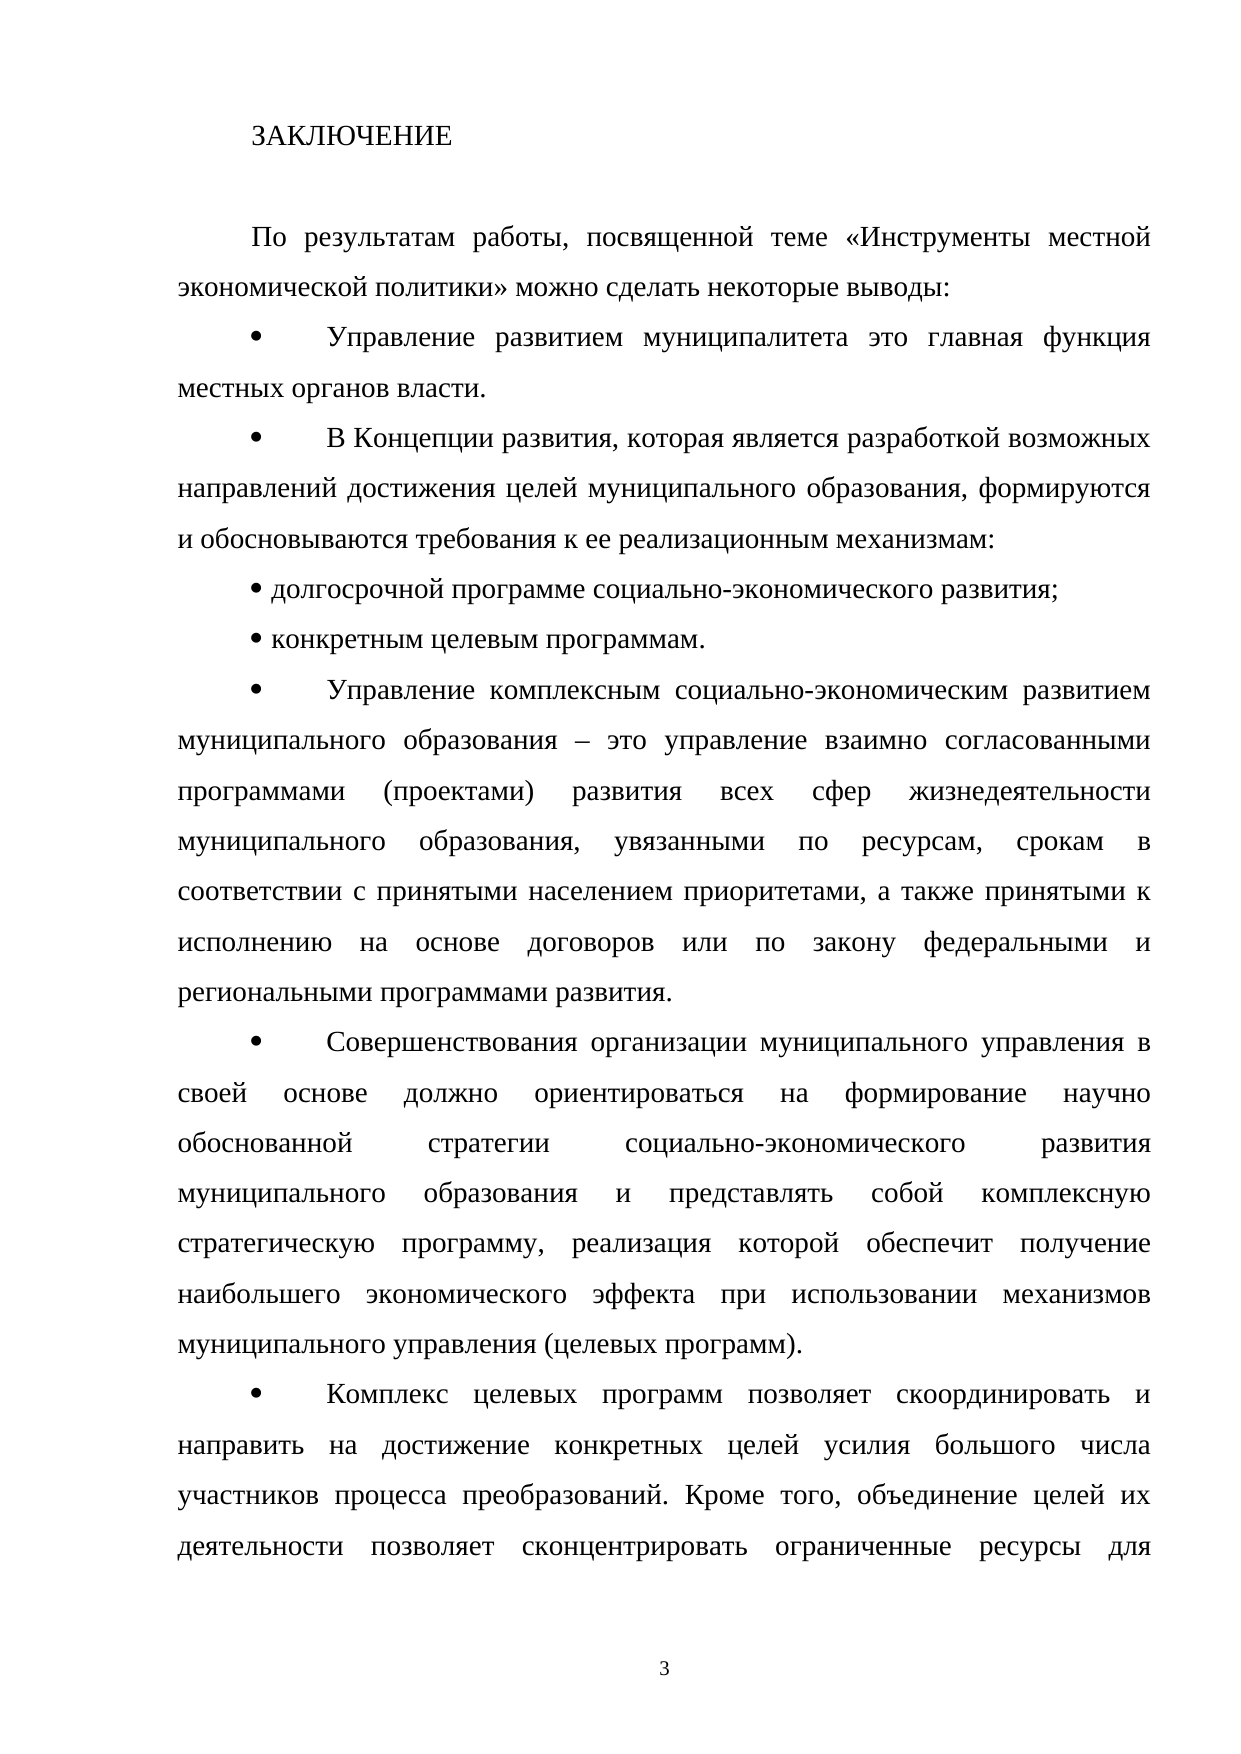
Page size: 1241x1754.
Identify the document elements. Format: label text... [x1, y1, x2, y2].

list В Концепции развития, которая является разработкой возможных направлений достижения целей муниципального образования, формируются и обосновываются требования к ее реализационным механизмам: [177, 420, 1152, 554]
list Совершенствования организации муниципального управления в своей основе должно ориентироваться на формирование научно обоснованной стратегии социально-экономического развития муниципального образования и представлять собой комплексную стратегическую программу, реализация которой обеспечит получение наибольшего экономического эффекта при использовании механизмов муниципального управления (целевых программ). [177, 1024, 1152, 1360]
text По результатам работы, посвященной теме «Инструменты местной экономической политики» можно сделать некоторые выводы: [177, 219, 1152, 303]
list Управление развитием муниципалитета это главная функция местных органов власти. [177, 319, 1152, 403]
text ЗАКЛЮЧЕНИЕ [177, 118, 1152, 152]
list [177, 1377, 1152, 1561]
list долгосрочной программе социально-экономического развития; [177, 571, 1152, 605]
list конкретным целевым программам. [177, 622, 1152, 655]
list Управление комплексным социально-экономическим развитием муниципального образования – это управление взаимно согласованными программами (проектами) развития всех сфер жизнедеятельности муниципального образования, увязанными по ресурсам, срокам в соответствии с принятыми населением приоритетами, а также принятыми к исполнению на основе договоров или по закону федеральными и региональными программами развития. [177, 672, 1152, 1007]
